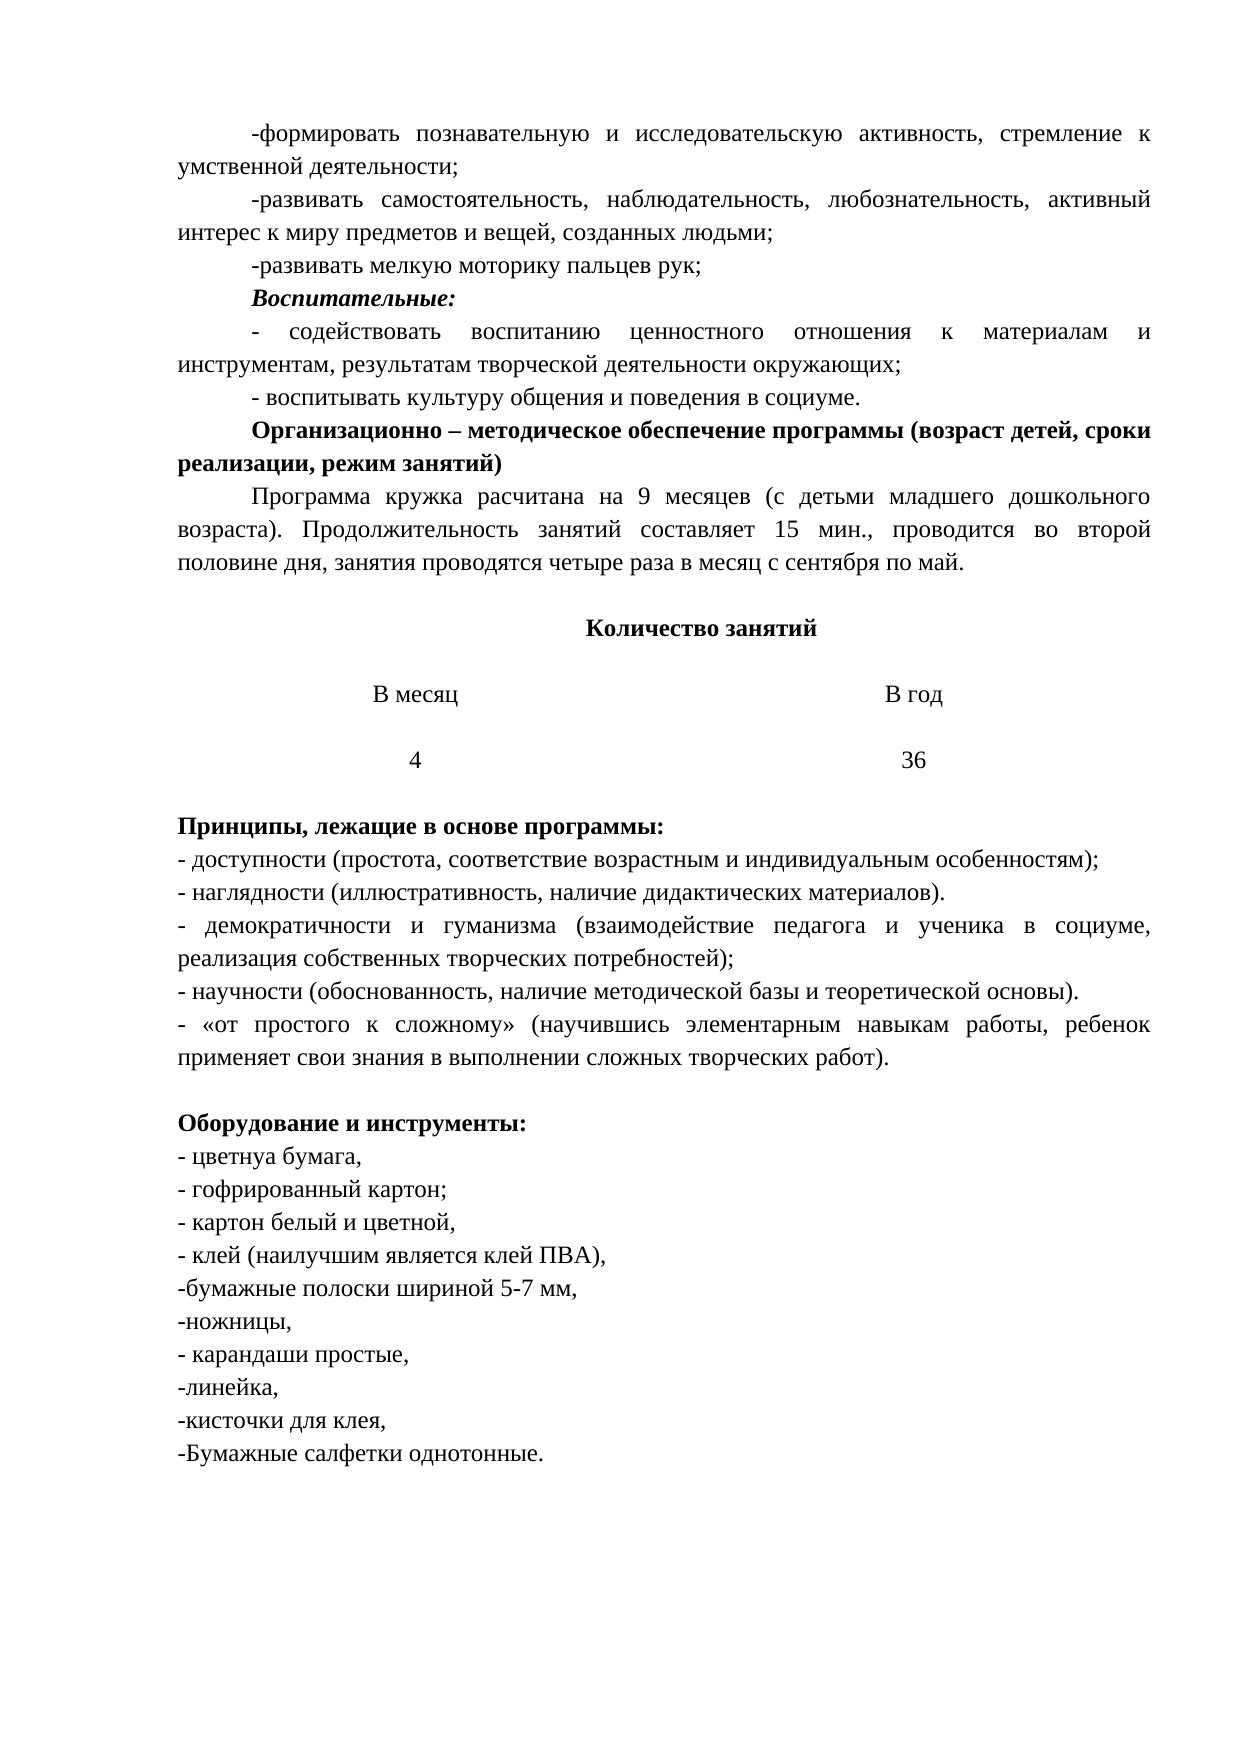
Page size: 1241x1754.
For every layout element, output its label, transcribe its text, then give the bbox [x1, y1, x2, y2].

table_header В год [664, 680, 1163, 746]
text -кисточки для клея, [177, 1406, 1152, 1434]
text -развивать самостоятельность, наблюдательность, любознательность, активный интерес к миру предметов и вещей, созданных людьми; [177, 184, 1152, 246]
text -Бумажные салфетки однотонные. [177, 1438, 1152, 1467]
text -формировать познавательную и исследовательскую активность, стремление к умственной деятельности; [177, 118, 1152, 180]
text - гофрированный картон; [177, 1174, 1152, 1203]
text Организационно – методическое обеспечение программы (возраст детей, сроки реализации, режим занятий) [177, 415, 1152, 477]
text - научности (обоснованность, наличие методической базы и теоретической основы). [177, 976, 1152, 1005]
text Принципы, лежащие в основе программы: [177, 811, 1152, 840]
text Количество занятий [177, 613, 1152, 642]
text - воспитывать культуру общения и поведения в социуме. [177, 382, 1152, 411]
text - содействовать воспитанию ценностного отношения к материалам и инструментам, результатам творческой деятельности окружающих; [177, 316, 1152, 378]
text Воспитательные: [177, 283, 1152, 312]
text - картон белый и цветной, [177, 1207, 1152, 1236]
table_header В месяц [166, 680, 664, 746]
text - клей (наилучшим является клей ПВА), [177, 1240, 1152, 1269]
text -бумажные полоски шириной 5-7 мм, [177, 1273, 1152, 1302]
text Оборудование и инструменты: [177, 1108, 1152, 1137]
text - демократичности и гуманизма (взаимодействие педагога и ученика в социуме, реализация собственных творческих потребностей); [177, 910, 1152, 972]
table_cell 4 [166, 746, 664, 778]
text - «от простого к сложному» (научившись элементарным навыкам работы, ребенок применяет свои знания в выполнении сложных творческих работ). [177, 1009, 1152, 1071]
text - доступности (простота, соответствие возрастным и индивидуальным особенностям); [177, 844, 1152, 873]
text -линейка, [177, 1372, 1152, 1401]
text - цветнуа бумага, [177, 1141, 1152, 1170]
text - наглядности (иллюстративность, наличие дидактических материалов). [177, 877, 1152, 906]
text Программа кружка расчитана на 9 месяцев (с детьми младшего дошкольного возраста). Продолжительность занятий составляет 15 мин., проводится во второй половине дня, занятия проводятся четыре раза в месяц с сентября по май. [177, 481, 1152, 576]
text -ножницы, [177, 1306, 1152, 1335]
text -развивать мелкую моторику пальцев рук; [177, 250, 1152, 279]
text - карандаши простые, [177, 1339, 1152, 1368]
table_cell 36 [664, 746, 1163, 778]
